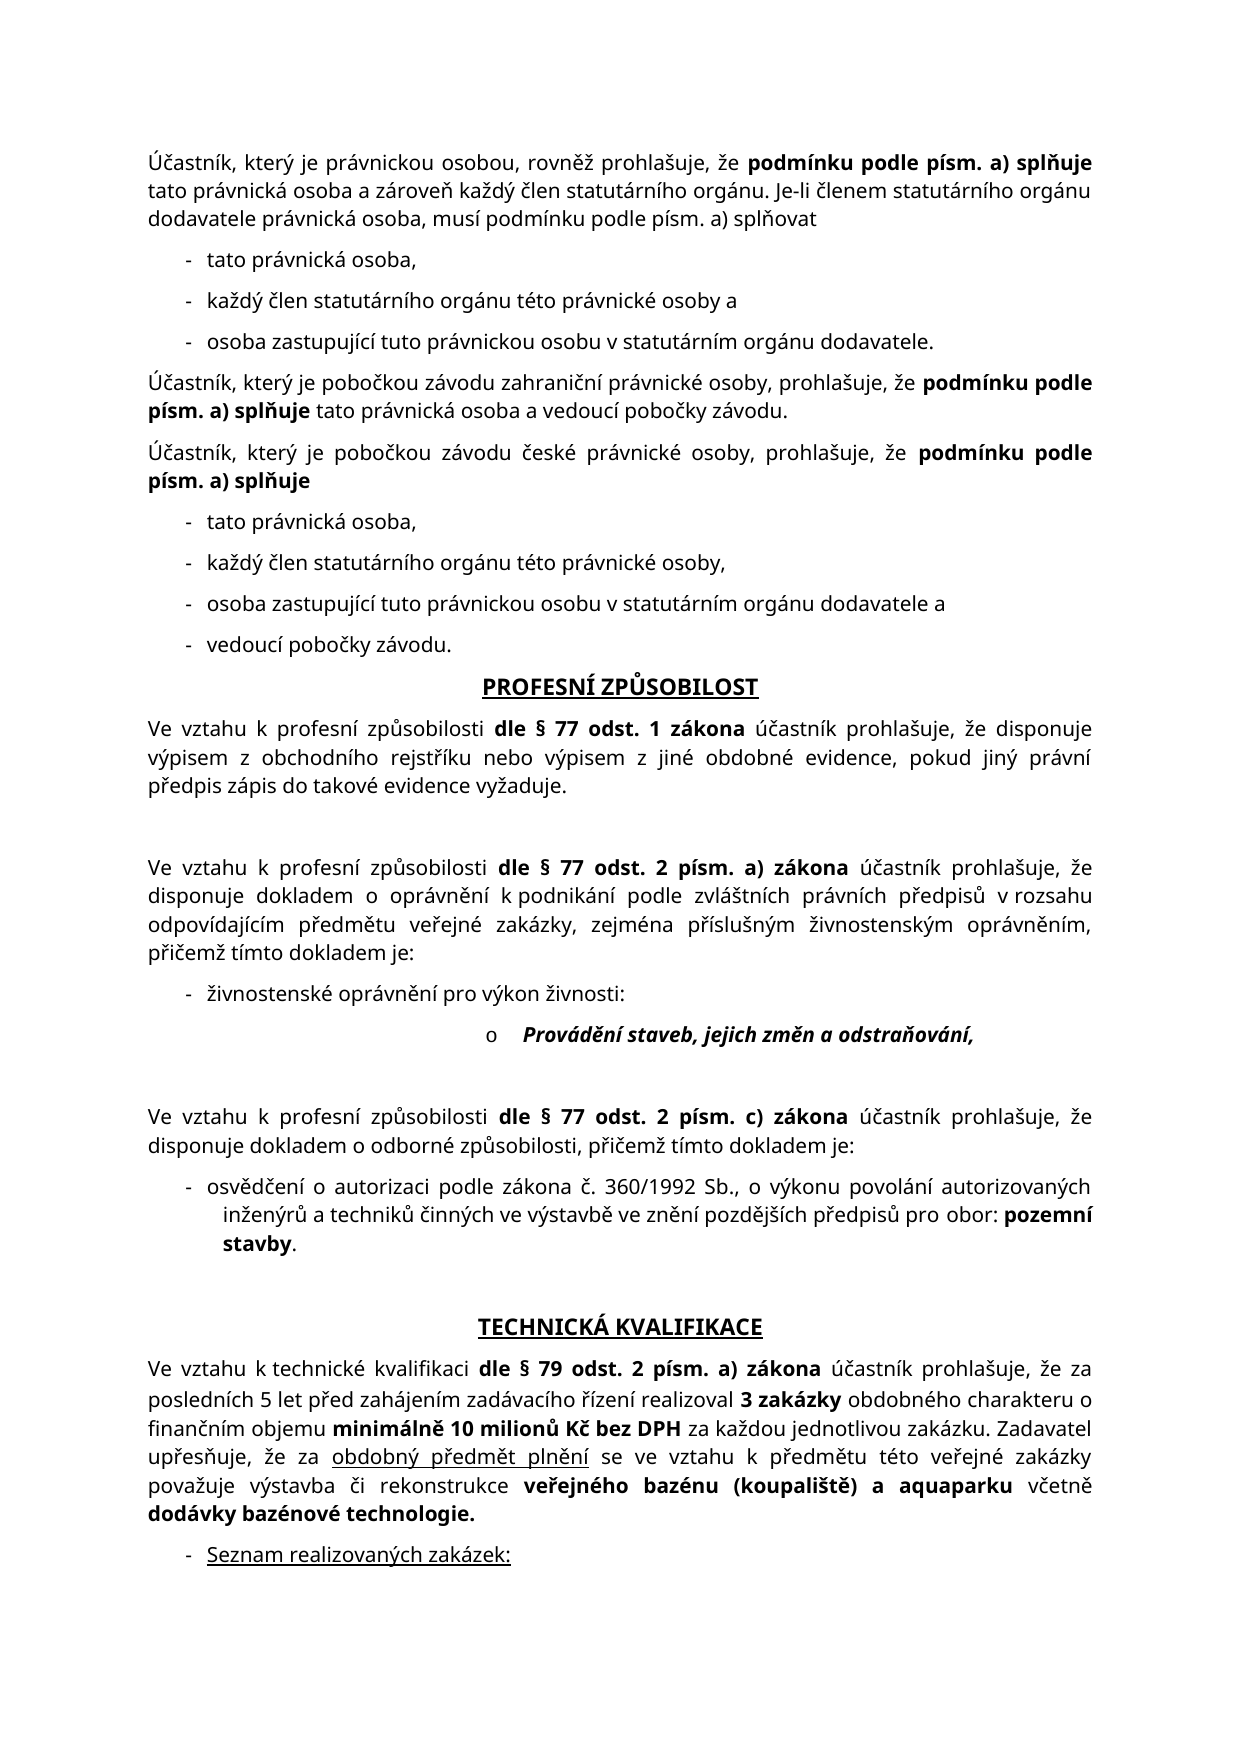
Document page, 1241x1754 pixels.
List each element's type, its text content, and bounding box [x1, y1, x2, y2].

text Ve vztahu k profesní způsobilosti dle § 77 odst. 2 písm. c) zákona účastník prohlašuje, že disponuje dokladem o odborné způsobilosti, přičemž tímto dokladem je: [148, 1102, 1093, 1159]
list Seznam realizovaných zakázek: [185, 1540, 1093, 1569]
list osoba zastupující tuto právnickou osobu v statutárním orgánu dodavatele a [185, 589, 1093, 617]
list tato právnická osoba, [185, 507, 1093, 535]
list Provádění staveb, jejich změn a odstraňování, [485, 1020, 1093, 1049]
list osoba zastupující tuto právnickou osobu v statutárním orgánu dodavatele. [185, 327, 1093, 356]
list každý člen statutárního orgánu této právnické osoby, [185, 548, 1093, 576]
list osvědčení o autorizaci podle zákona č. 360/1992 Sb., o výkonu povolání autorizovaných inženýrů a techniků činných ve výstavbě ve znění pozdějších předpisů pro obor: pozemní stavby. [185, 1172, 1093, 1257]
list živnostenské oprávnění pro výkon živnosti: [185, 979, 1093, 1008]
text Účastník, který je pobočkou závodu české právnické osoby, prohlašuje, že podmínku podle písm. a) splňuje [148, 438, 1093, 494]
text Ve vztahu k technické kvalifikaci dle § 79 odst. 2 písm. a) zákona účastník prohlašuje, že za posledních 5 let před zahájením zadávacího řízení realizoval 3 zakázky obdobného charakteru o finančním objemu minimálně 10 milionů Kč bez DPH za každou jednotlivou zakázku. Zadavatel upřesňuje, že za obdobný předmět plnění se ve vztahu k předmětu této veřejné zakázky považuje výstavba či rekonstrukce veřejného bazénu (koupaliště) a aquaparku včetně dodávky bazénové technologie. [148, 1354, 1093, 1528]
text Ve vztahu k profesní způsobilosti dle § 77 odst. 2 písm. a) zákona účastník prohlašuje, že disponuje dokladem o oprávnění k podnikání podle zvláštních právních předpisů v rozsahu odpovídajícím předmětu veřejné zakázky, zejména příslušným živnostenským oprávněním, přičemž tímto dokladem je: [148, 853, 1093, 967]
list vedoucí pobočky závodu. [185, 630, 1093, 658]
list každý člen statutárního orgánu této právnické osoby a [185, 286, 1093, 315]
text Ve vztahu k profesní způsobilosti dle § 77 odst. 1 zákona účastník prohlašuje, že disponuje výpisem z obchodního rejstříku nebo výpisem z jiné obdobné evidence, pokud jiný právní předpis zápis do takové evidence vyžaduje. [148, 714, 1093, 800]
text TECHNICKÁ KVALIFIKACE [148, 1311, 1093, 1342]
text PROFESNÍ ZPŮSOBILOST [148, 671, 1093, 702]
list tato právnická osoba, [185, 245, 1093, 274]
text Účastník, který je právnickou osobou, rovněž prohlašuje, že podmínku podle písm. a) splňuje tato právnická osoba a zároveň každý člen statutárního orgánu. Je-li členem statutárního orgánu dodavatele právnická osoba, musí podmínku podle písm. a) splňovat [148, 148, 1093, 233]
text Účastník, který je pobočkou závodu zahraniční právnické osoby, prohlašuje, že podmínku podle písm. a) splňuje tato právnická osoba a vedoucí pobočky závodu. [148, 368, 1093, 425]
